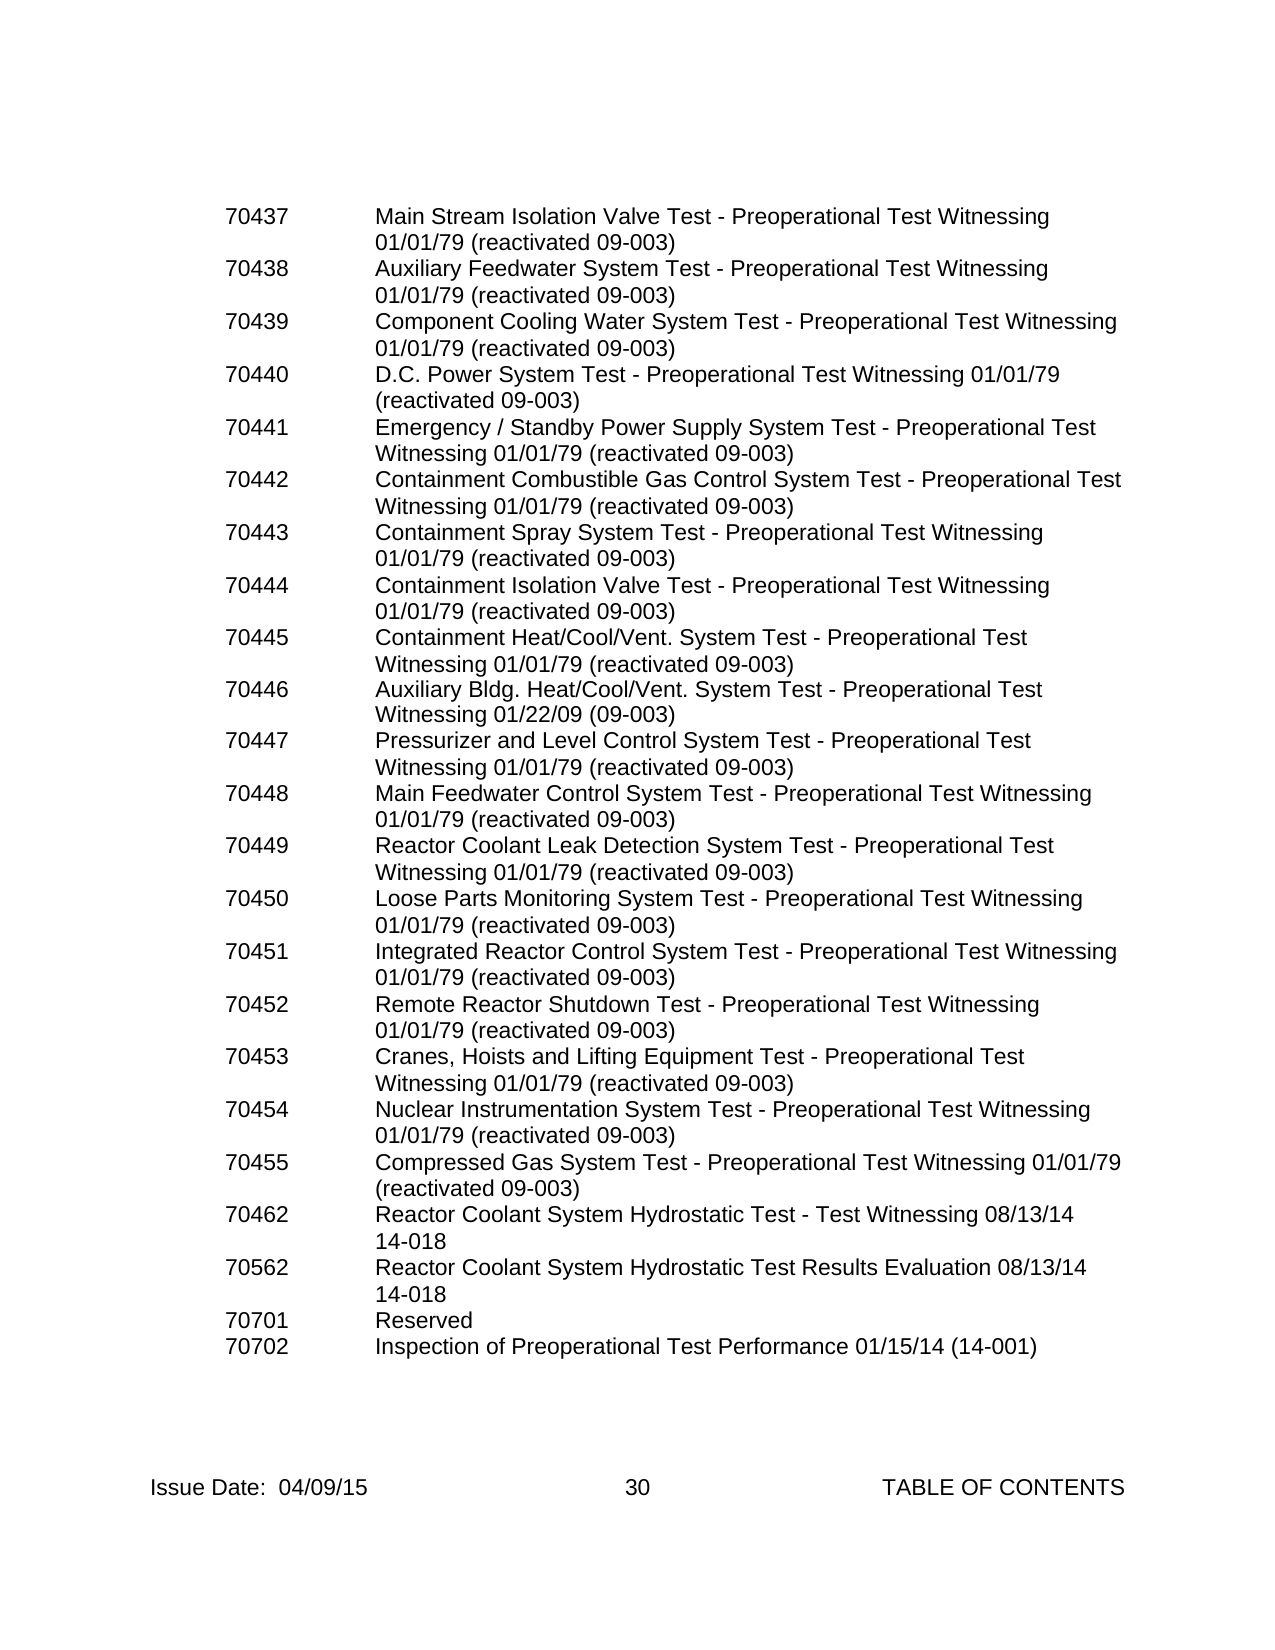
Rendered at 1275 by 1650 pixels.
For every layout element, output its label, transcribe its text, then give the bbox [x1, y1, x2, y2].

text 70562 Reactor Coolant System Hydrostatic Test Results Evaluation 08/13/14 [150, 1254, 1125, 1281]
text 70446 Auxiliary Bldg. Heat/Cool/Vent. System Test - Preoperational Test Witnessing 01/22/09 (09-003) [150, 677, 1125, 727]
text 70445 Containment Heat/Cool/Vent. System Test - Preoperational Test Witnessing 01/01/79 (reactivated 09-003) [150, 624, 1125, 677]
text 70449 Reactor Coolant Leak Detection System Test - Preoperational Test Witnessing 01/01/79 (reactivated 09-003) [150, 832, 1125, 885]
text 70440 D.C. Power System Test - Preoperational Test Witnessing 01/01/79 (reactivated 09-003) [150, 361, 1125, 413]
text 70454 Nuclear Instrumentation System Test - Preoperational Test Witnessing 01/01/79 (reactivated 09-003) [150, 1096, 1125, 1149]
text 70444 Containment Isolation Valve Test - Preoperational Test Witnessing 01/01/79 (reactivated 09-003) [150, 572, 1125, 624]
text 70439 Component Cooling Water System Test - Preoperational Test Witnessing 01/01/79 (reactivated 09-003) [150, 308, 1125, 361]
text 70451 Integrated Reactor Control System Test - Preoperational Test Witnessing 01/01/79 (reactivated 09-003) [150, 938, 1125, 991]
text 14-018 [150, 1281, 1125, 1307]
text 70437 Main Stream Isolation Valve Test - Preoperational Test Witnessing 01/01/79 (reactivated 09-003) [150, 203, 1125, 255]
text 70701 Reserved [150, 1307, 1125, 1333]
text 70442 Containment Combustible Gas Control System Test - Preoperational Test Witnessing 01/01/79 (reactivated 09-003) [150, 466, 1125, 519]
text 70455 Compressed Gas System Test - Preoperational Test Witnessing 01/01/79 (reactivated 09-003) [150, 1149, 1125, 1201]
text 14-018 [150, 1228, 1125, 1254]
text 70447 Pressurizer and Level Control System Test - Preoperational Test Witnessing 01/01/79 (reactivated 09-003) [150, 727, 1125, 780]
text 70448 Main Feedwater Control System Test - Preoperational Test Witnessing 01/01/79 (reactivated 09-003) [150, 780, 1125, 832]
text 70453 Cranes, Hoists and Lifting Equipment Test - Preoperational Test Witnessing 01/01/79 (reactivated 09-003) [150, 1043, 1125, 1096]
text 70450 Loose Parts Monitoring System Test - Preoperational Test Witnessing 01/01/79 (reactivated 09-003) [150, 885, 1125, 938]
text 70443 Containment Spray System Test - Preoperational Test Witnessing 01/01/79 (reactivated 09-003) [150, 519, 1125, 572]
text 70452 Remote Reactor Shutdown Test - Preoperational Test Witnessing 01/01/79 (reactivated 09-003) [150, 991, 1125, 1043]
text 70438 Auxiliary Feedwater System Test - Preoperational Test Witnessing 01/01/79 (reactivated 09-003) [150, 255, 1125, 308]
text 70441 Emergency / Standby Power Supply System Test - Preoperational Test Witnessing 01/01/79 (reactivated 09-003) [150, 413, 1125, 466]
text 70462 Reactor Coolant System Hydrostatic Test - Test Witnessing 08/13/14 [150, 1201, 1125, 1228]
text 70702 Inspection of Preoperational Test Performance 01/15/14 (14-001) [150, 1333, 1125, 1359]
